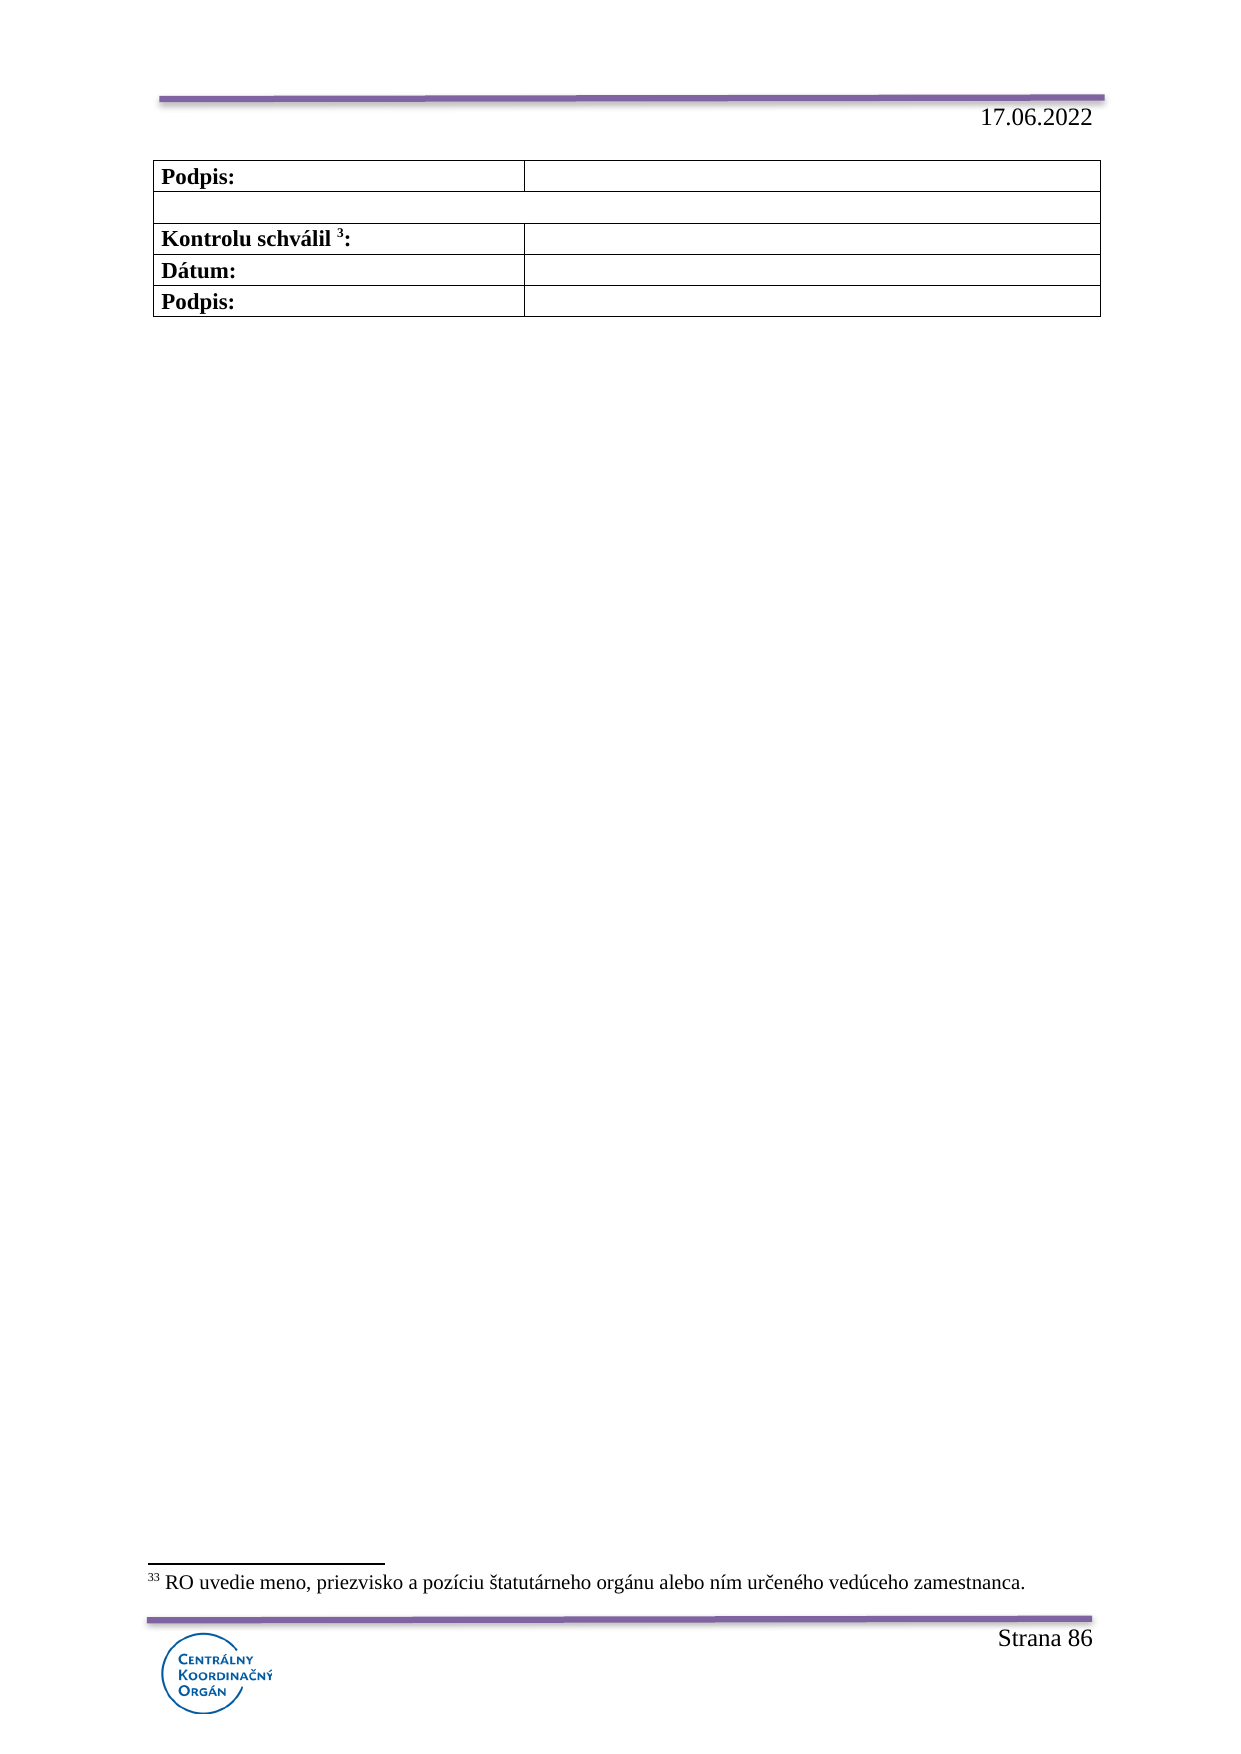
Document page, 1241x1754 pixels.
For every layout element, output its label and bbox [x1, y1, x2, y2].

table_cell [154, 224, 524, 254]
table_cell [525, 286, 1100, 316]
picture [159, 1631, 272, 1713]
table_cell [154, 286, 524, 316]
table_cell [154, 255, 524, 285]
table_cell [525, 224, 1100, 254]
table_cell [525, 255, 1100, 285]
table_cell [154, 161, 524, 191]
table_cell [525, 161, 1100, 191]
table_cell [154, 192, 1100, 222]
